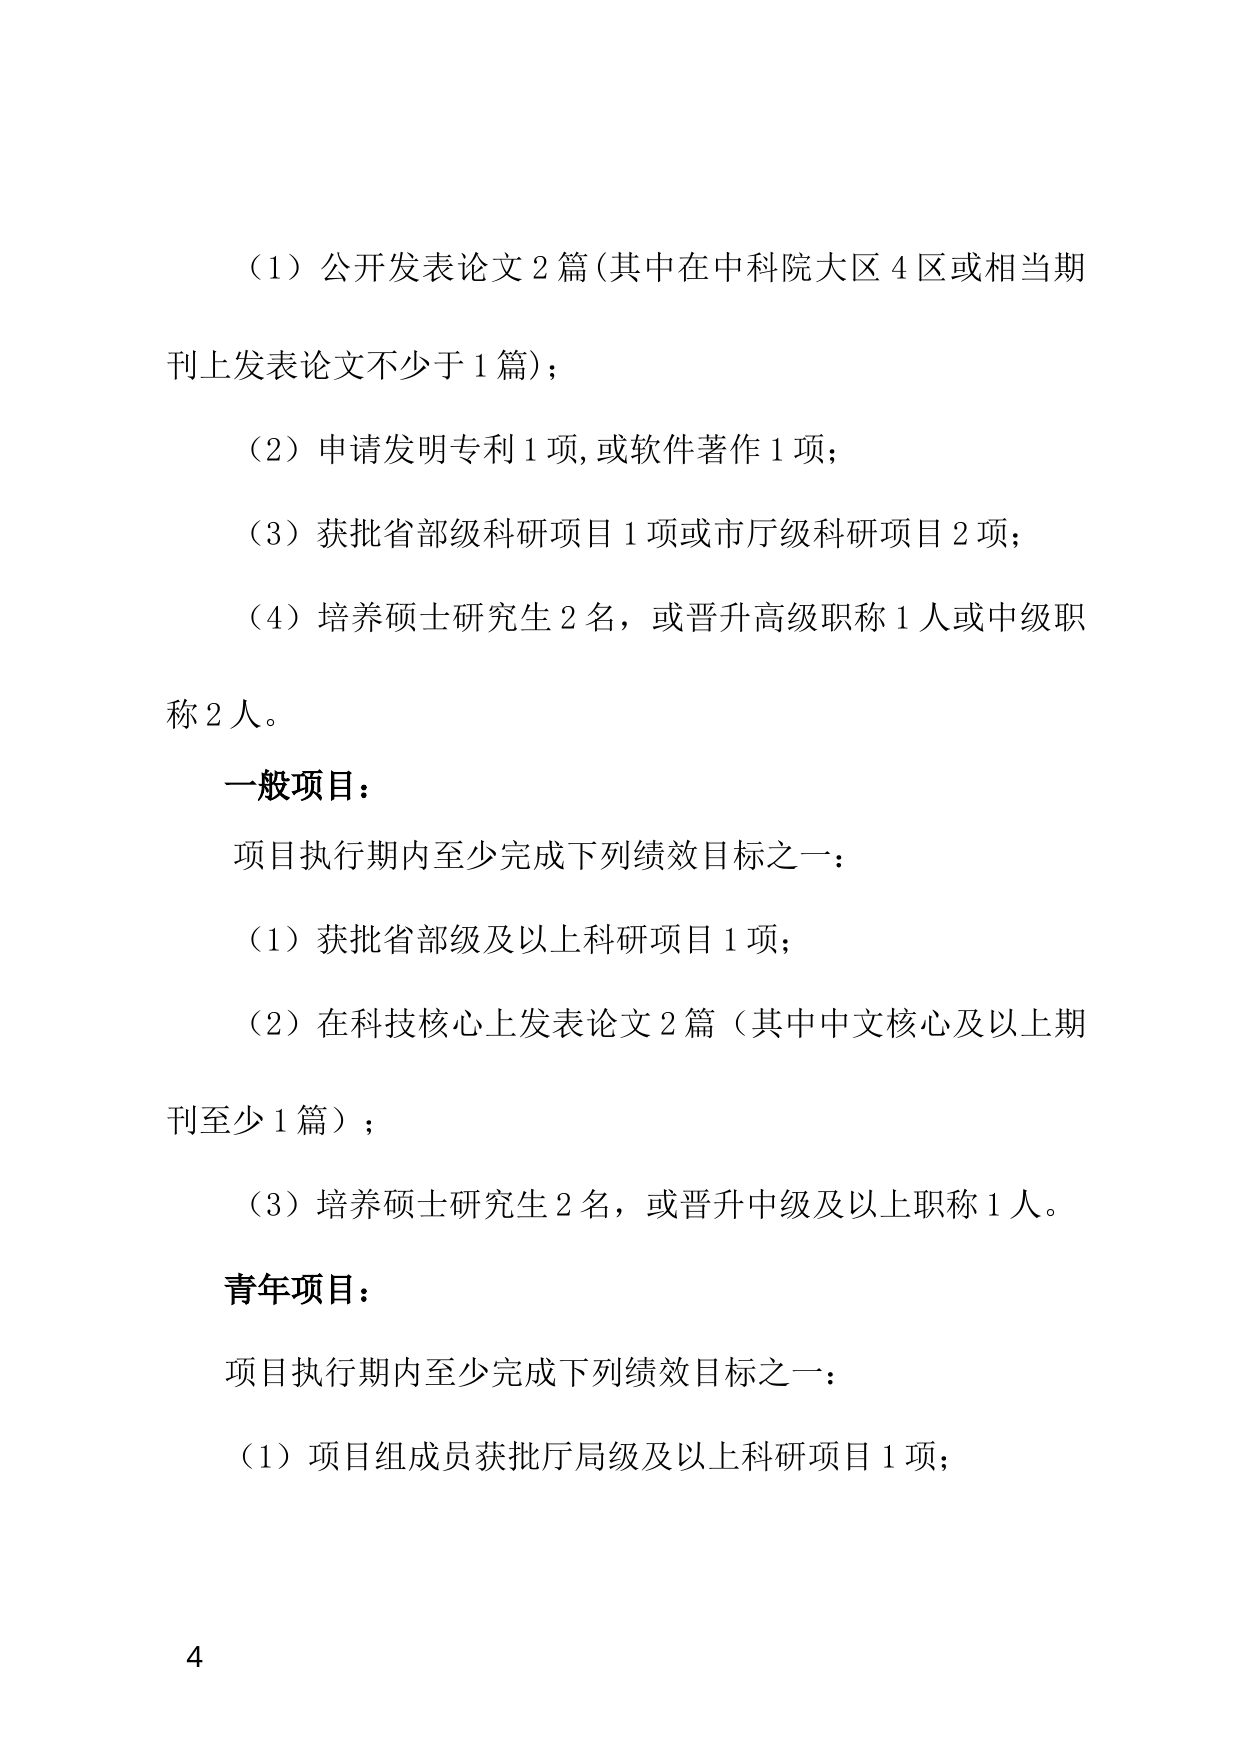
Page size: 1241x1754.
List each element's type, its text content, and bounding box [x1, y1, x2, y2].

text 项目执行期内至少完成下列绩效目标之一： [165, 821, 1087, 886]
list （1）项目组成员获批厅局级及以上科研项目1项； [224, 1422, 1087, 1487]
list （4）培养硕士研究生2名，或晋升高级职称1人或中级职称2人。 [165, 582, 1087, 745]
text 一般项目： [165, 764, 1087, 802]
text 青年项目： [165, 1254, 1087, 1319]
text （3）培养硕士研究生2名，或晋升中级及以上职称1人。 [165, 1170, 1087, 1235]
text 项目执行期内至少完成下列绩效目标之一： [165, 1338, 1087, 1403]
list （2）申请发明专利1项,或软件著作1项； [165, 414, 1087, 479]
list （2）在科技核心上发表论文2篇（其中中文核心及以上期刊至少1篇）； [165, 989, 1087, 1151]
list （3）获批省部级科研项目1项或市厅级科研项目2项； [165, 498, 1087, 563]
list （1）公开发表论文2篇(其中在中科院大区4区或相当期刊上发表论文不少于1篇)； [165, 233, 1087, 395]
list （1）获批省部级及以上科研项目1项； [165, 905, 1087, 970]
